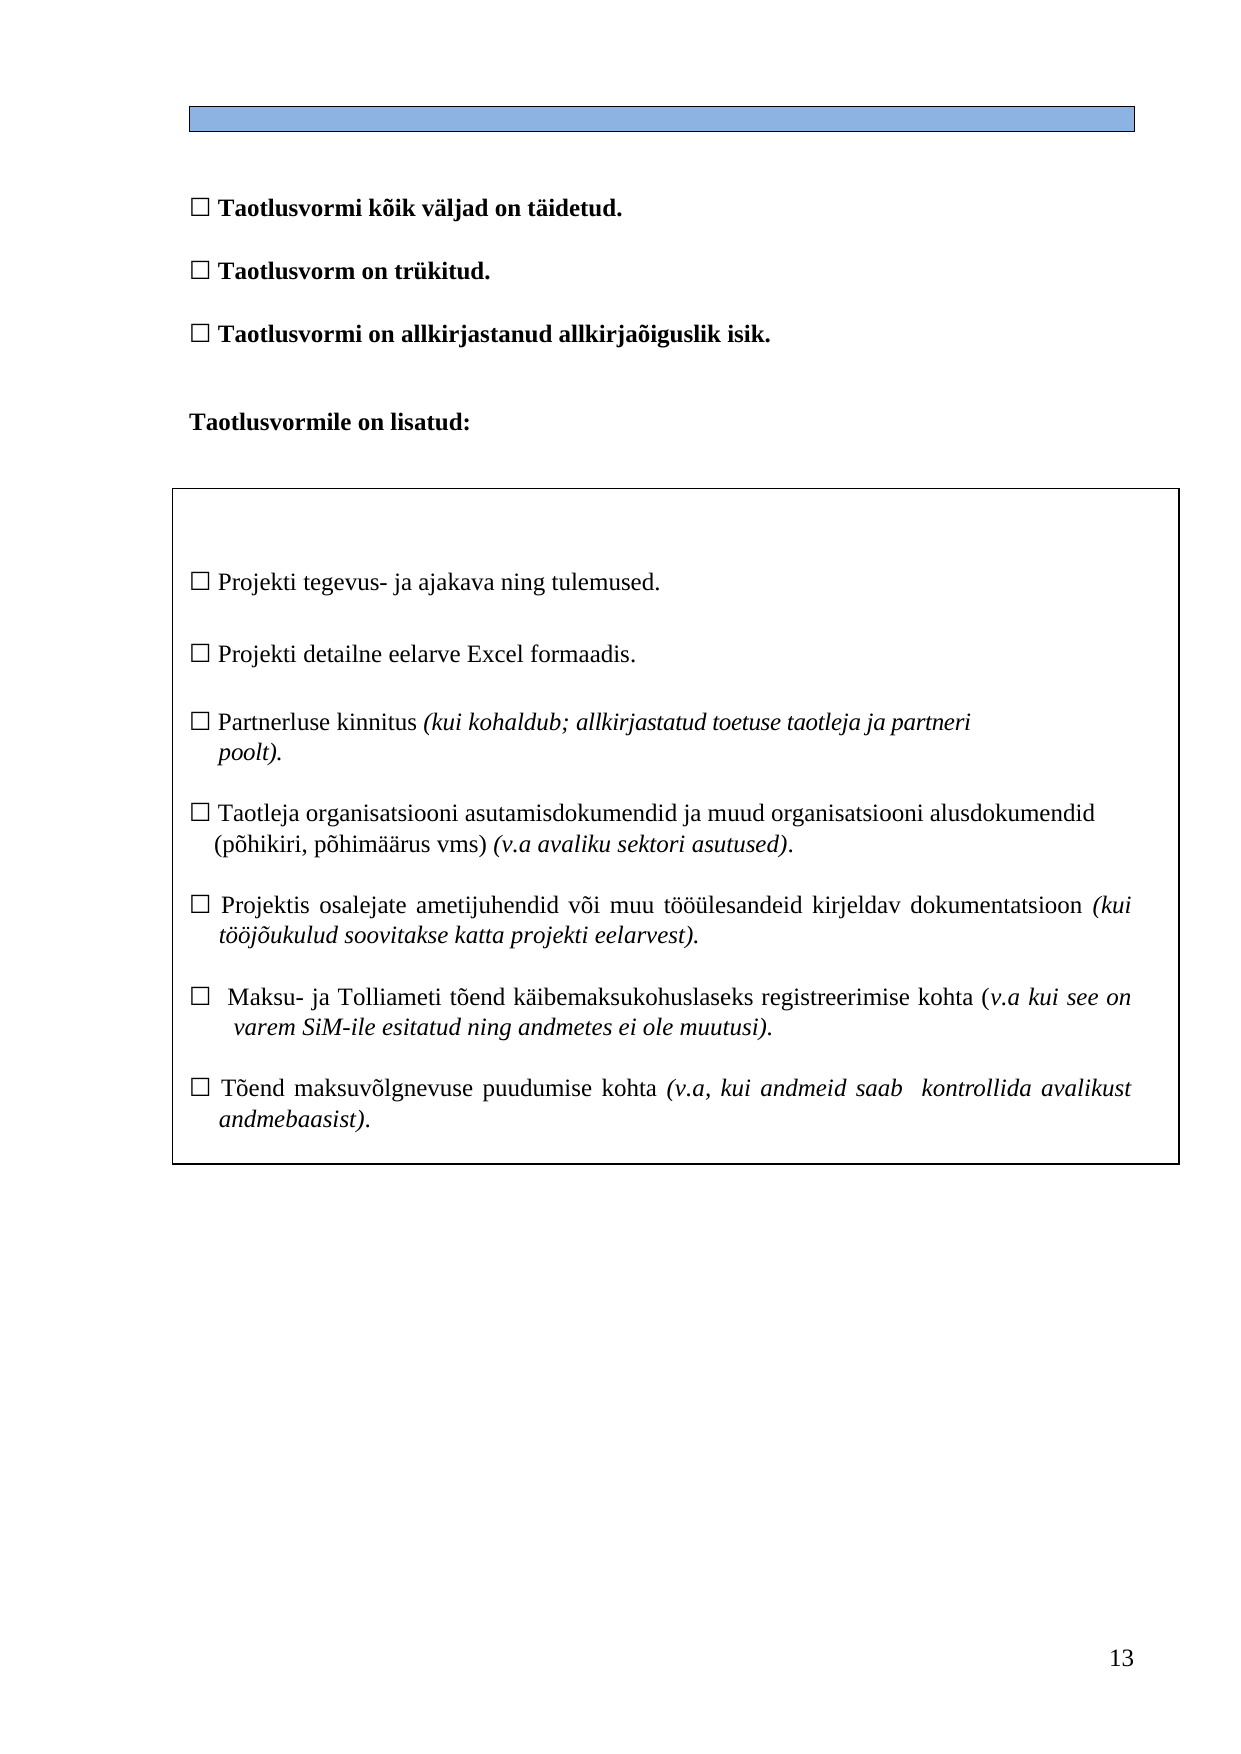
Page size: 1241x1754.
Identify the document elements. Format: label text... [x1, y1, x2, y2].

text Tõend maksuvõlgnevuse puudumise kohta (v.a, kui andmeid saab kontrollida avalikust andmebaasist). [189, 1070, 1134, 1132]
text Projektis osalejate ametijuhendid või muu tööülesandeid kirjeldav dokumentatsioon (kui tööjõukulud soovitakse katta projekti eelarvest). [189, 887, 1134, 949]
table_header V KONTROLL-LEHT [190, 107, 1134, 131]
text Taotlusvormi kõik väljad on täidetud. [189, 189, 1134, 224]
text Taotlusvorm on trükitud. [189, 252, 1134, 286]
text Partnerluse kinnitus (kui kohaldub; allkirjastatud toetuse taotleja ja partneri [189, 703, 1134, 737]
text Projekti tegevus- ja ajakava ning tulemused. [189, 563, 1134, 597]
text Taotleja organisatsiooni asutamisdokumendid ja muud organisatsiooni alusdokumendid [189, 795, 1134, 829]
text Maksu- ja Tolliameti tõend käibemaksukohuslaseks registreerimise kohta (v.a kui see on varem SiM-ile esitatud ning andmetes ei ole muutusi). [189, 978, 1134, 1041]
text Projekti detailne eelarve Excel formaadis. [189, 636, 1134, 669]
text Taotlusvormi on allkirjastanud allkirjaõiguslik isik. [189, 315, 1134, 349]
text Taotlusvormile on lisatud: [189, 407, 1134, 436]
text poolt). [189, 737, 1134, 766]
text (põhikiri, põhimäärus vms) (v.a avaliku sektori asutused). [189, 829, 1134, 858]
